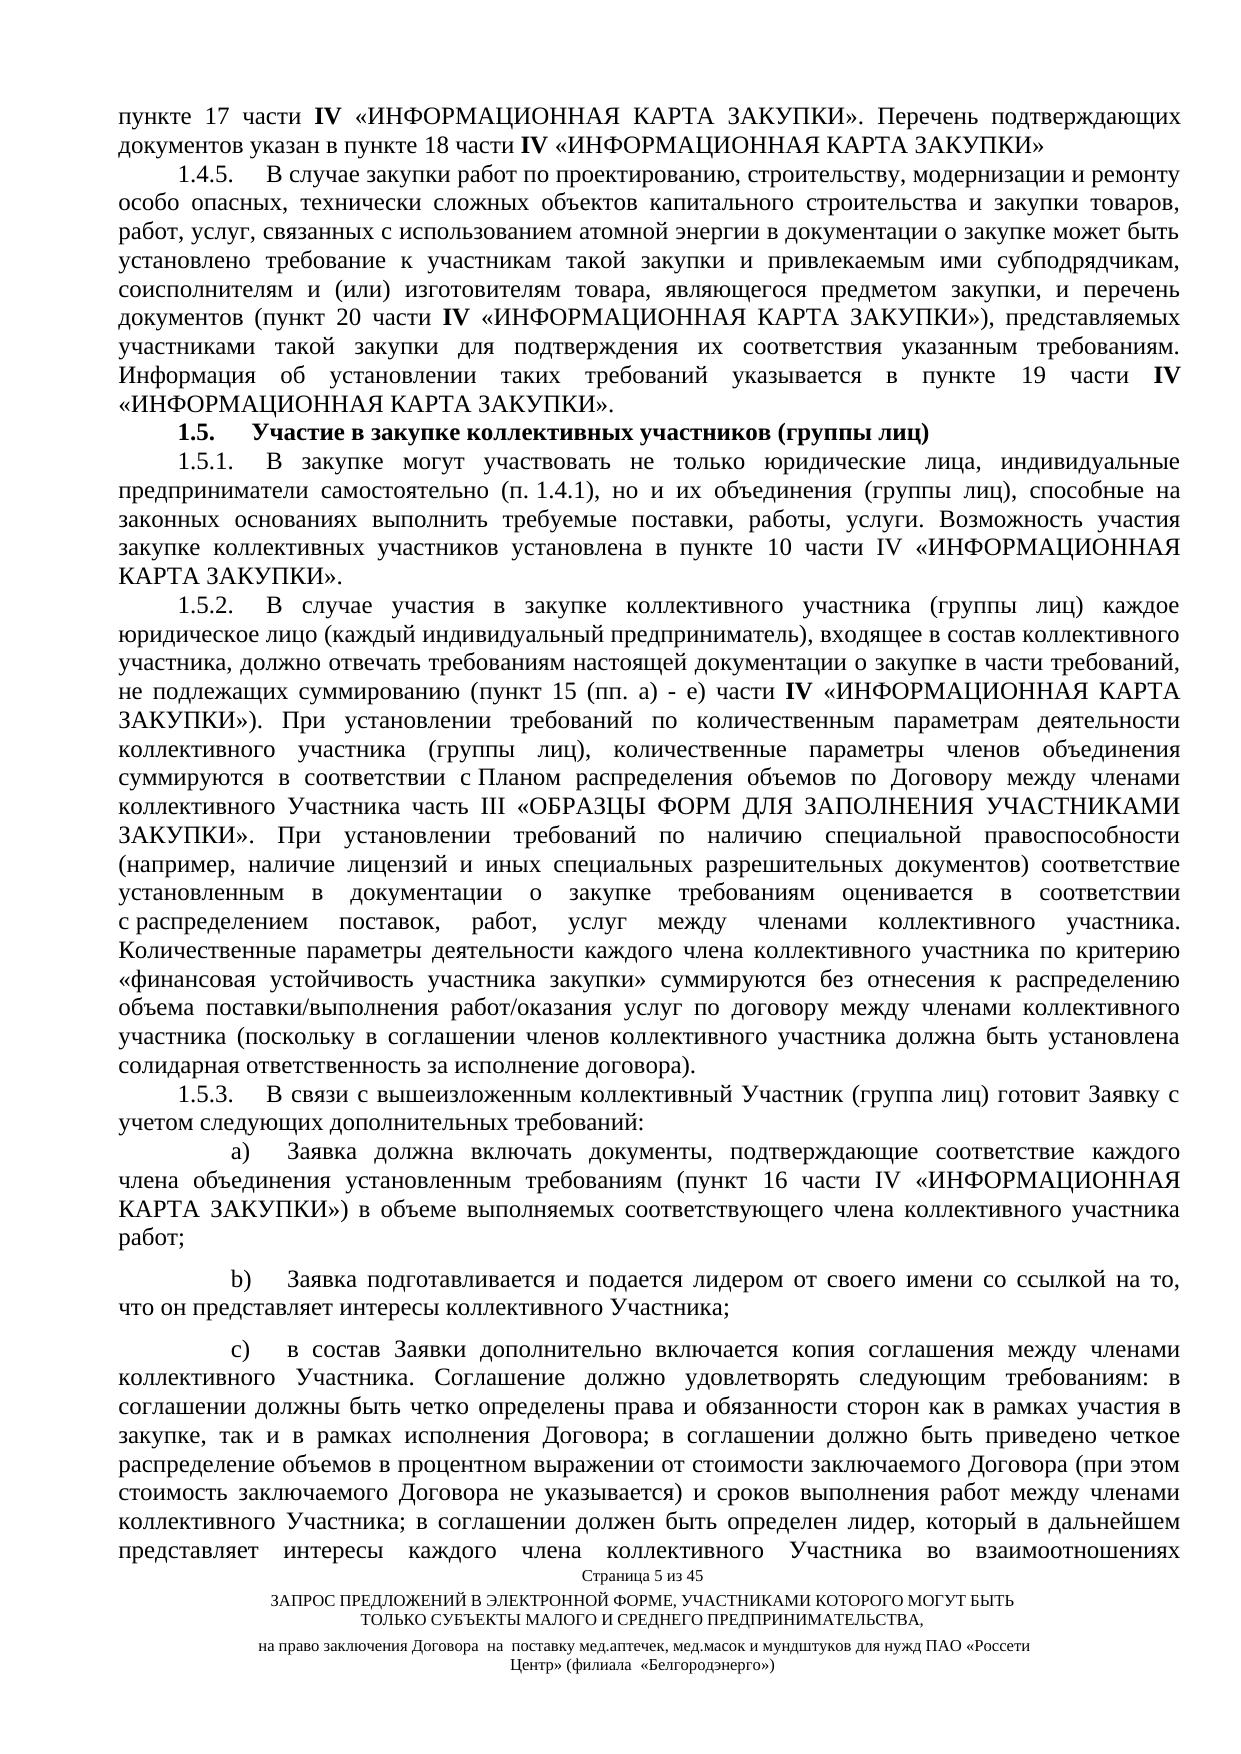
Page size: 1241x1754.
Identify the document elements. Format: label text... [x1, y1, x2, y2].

subtitle Участие в закупке коллективных участников (группы лиц) [118, 417, 1181, 446]
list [118, 1334, 1181, 1564]
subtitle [118, 101, 1181, 159]
subtitle В связи с вышеизложенным коллективный Участник (группа лиц) готовит Заявку с учетом следующих дополнительных требований: [118, 1079, 1181, 1136]
subtitle В случае участия в закупке коллективного участника (группы лиц) каждое юридическое лицо (каждый индивидуальный предприниматель), входящее в состав коллективного участника, должно отвечать требованиям настоящей документации о закупке в части требований, не подлежащих суммированию (пункт 15 (пп. а) - е) части IV «ИНФОРМАЦИОННАЯ КАРТА ЗАКУПКИ»). При установлении требований по количественным параметрам деятельности коллективного участника (группы лиц), количественные параметры членов объединения суммируются в соответствии с Планом распределения объемов по Договору между членами коллективного Участника часть III «ОБРАЗЦЫ ФОРМ ДЛЯ ЗАПОЛНЕНИЯ УЧАСТНИКАМИ ЗАКУПКИ». При установлении требований по наличию специальной правоспособности (например, наличие лицензий и иных специальных разрешительных документов) соответствие установленным в документации о закупке требованиям оценивается в соответствии с распределением поставок, работ, услуг между членами коллективного участника. Количественные параметры деятельности каждого члена коллективного участника по критерию «финансовая устойчивость участника закупки» суммируются без отнесения к распределению объема поставки/выполнения работ/оказания услуг по договору между членами коллективного участника (поскольку в соглашении членов коллективного участника должна быть установлена солидарная ответственность за исполнение договора). [118, 590, 1181, 1079]
list Заявка подготавливается и подается лидером от своего имени со ссылкой на то, что он представляет интересы коллективного Участника; [118, 1264, 1181, 1321]
subtitle В закупке могут участвовать не только юридические лица, индивидуальные предприниматели самостоятельно (п. 1.4.1), но и их объединения (группы лиц), способные на законных основаниях выполнить требуемые поставки, работы, услуги. Возможность участия закупке коллективных участников установлена в пункте 10 части IV «ИНФОРМАЦИОННАЯ КАРТА ЗАКУПКИ». [118, 446, 1181, 590]
subtitle В случае закупки работ по проектированию, строительству, модернизации и ремонту особо опасных, технически сложных объектов капитального строительства и закупки товаров, работ, услуг, связанных с использованием атомной энергии в документации о закупке может быть установлено требование к участникам такой закупки и привлекаемым ими субподрядчикам, соисполнителям и (или) изготовителям товара, являющегося предметом закупки, и перечень документов (пункт 20 части IV «ИНФОРМАЦИОННАЯ КАРТА ЗАКУПКИ»), представляемых участниками такой закупки для подтверждения их соответствия указанным требованиям. Информация об установлении таких требований указывается в пункте 19 части IV «ИНФОРМАЦИОННАЯ КАРТА ЗАКУПКИ». [118, 159, 1181, 417]
list Заявка должна включать документы, подтверждающие соответствие каждого члена объединения установленным требованиям (пункт 16 части IV «ИНФОРМАЦИОННАЯ КАРТА ЗАКУПКИ») в объеме выполняемых соответствующего члена коллективного участника работ; [118, 1136, 1181, 1251]
